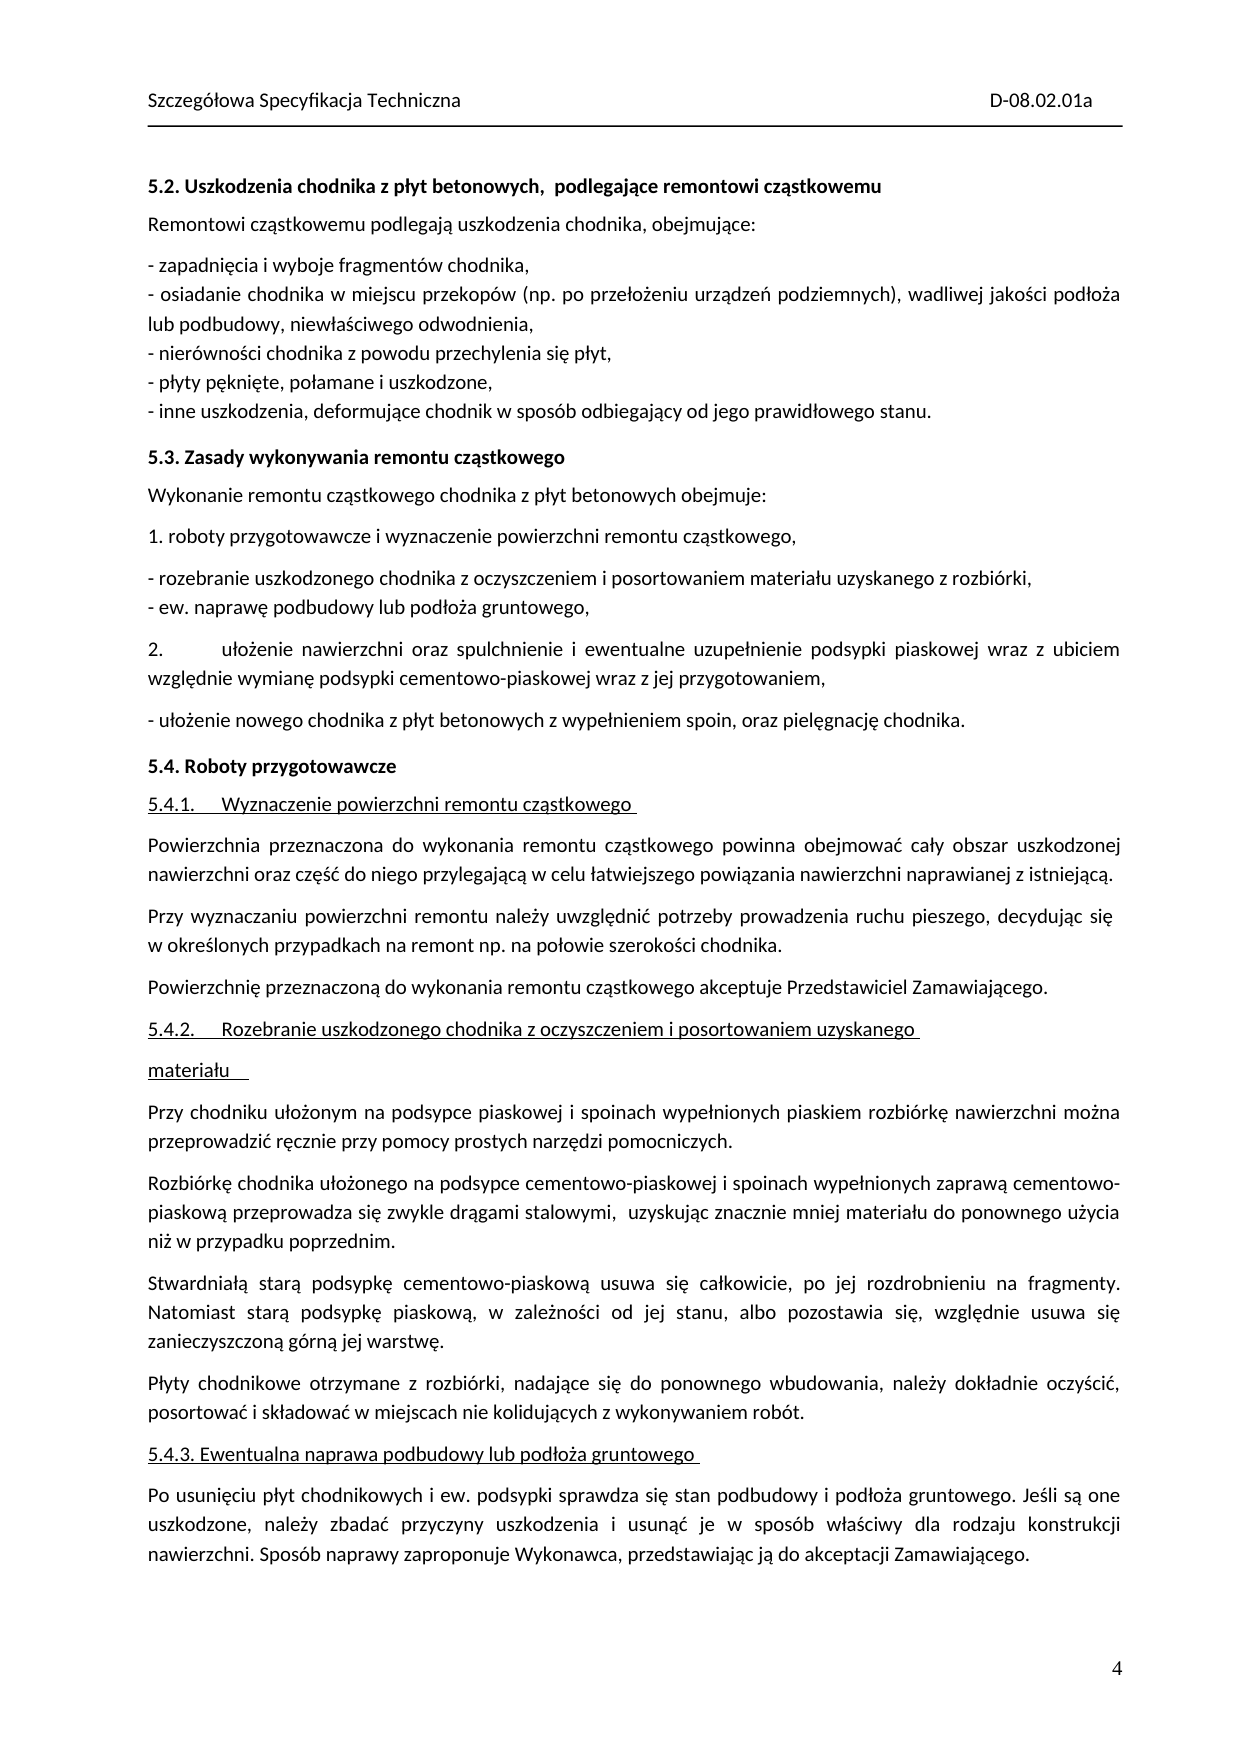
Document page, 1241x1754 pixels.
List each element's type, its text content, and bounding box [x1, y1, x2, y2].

text Przy chodniku ułożonym na podsypce piaskowej i spoinach wypełnionych piaskiem rozbiórkę nawierzchni można przeprowadzić ręcznie przy pomocy prostych narzędzi pomocniczych. [148, 1099, 1122, 1154]
text - nierówności chodnika z powodu przechylenia się płyt, [148, 340, 1122, 365]
subtitle 5.4. Roboty przygotowawcze [148, 753, 1122, 778]
text - płyty pęknięte, połamane i uszkodzone, [148, 369, 1122, 394]
text Płyty chodnikowe otrzymane z rozbiórki, nadające się do ponownego wbudowania, należy dokładnie oczyścić, posortować i składować w miejscach nie kolidujących z wykonywaniem robót. [148, 1370, 1122, 1424]
text - ułożenie nowego chodnika z płyt betonowych z wypełnieniem spoin, oraz pielęgnację chodnika. [148, 707, 1122, 732]
text - inne uszkodzenia, deformujące chodnik w sposób odbiegający od jego prawidłowego stanu. [148, 398, 1122, 424]
text 2. ułożenie nawierzchni oraz spulchnienie i ewentualne uzupełnienie podsypki piaskowej wraz z ubiciem względnie wymianę podsypki cementowo-piaskowej wraz z jej przygotowaniem, [148, 636, 1122, 691]
text - osiadanie chodnika w miejscu przekopów (np. po przełożeniu urządzeń podziemnych), wadliwej jakości podłoża lub podbudowy, niewłaściwego odwodnienia, [148, 282, 1122, 336]
text 5.4.1. Wyznaczenie powierzchni remontu cząstkowego [148, 791, 1122, 816]
text 5.4.3. Ewentualna naprawa podbudowy lub podłoża gruntowego [148, 1441, 1122, 1466]
text Remontowi cząstkowemu podlegają uszkodzenia chodnika, obejmujące: [148, 211, 1122, 236]
text - rozebranie uszkodzonego chodnika z oczyszczeniem i posortowaniem materiału uzyskanego z rozbiórki, [148, 565, 1122, 591]
text Stwardniałą starą podsypkę cementowo-piaskową usuwa się całkowicie, po jej rozdrobnieniu na fragmenty. Natomiast starą podsypkę piaskową, w zależności od jej stanu, albo pozostawia się, względnie usuwa się zanieczyszczoną górną jej warstwę. [148, 1270, 1122, 1354]
text Rozbiórkę chodnika ułożonego na podsypce cementowo-piaskowej i spoinach wypełnionych zaprawą cementowo-piaskową przeprowadza się zwykle drągami stalowymi, uzyskując znacznie mniej materiału do ponownego użycia niż w przypadku poprzednim. [148, 1170, 1122, 1254]
subtitle 5.3. Zasady wykonywania remontu cząstkowego [148, 444, 1122, 469]
text Przy wyznaczaniu powierzchni remontu należy uwzględnić potrzeby prowadzenia ruchu pieszego, decydując się w określonych przypadkach na remont np. na połowie szerokości chodnika. [148, 903, 1122, 958]
text materiału [148, 1057, 1122, 1083]
subtitle 5.2. Uszkodzenia chodnika z płyt betonowych, podlegające remontowi cząstkowemu [148, 173, 1122, 198]
text Powierzchnia przeznaczona do wykonania remontu cząstkowego powinna obejmować cały obszar uszkodzonej nawierzchni oraz część do niego przylegającą w celu łatwiejszego powiązania nawierzchni naprawianej z istniejącą. [148, 832, 1122, 887]
text - ew. naprawę podbudowy lub podłoża gruntowego, [148, 594, 1122, 620]
text 5.4.2. Rozebranie uszkodzonego chodnika z oczyszczeniem i posortowaniem uzyskanego [148, 1016, 1122, 1041]
text Wykonanie remontu cząstkowego chodnika z płyt betonowych obejmuje: [148, 482, 1122, 507]
text - zapadnięcia i wyboje fragmentów chodnika, [148, 252, 1122, 278]
text 1. roboty przygotowawcze i wyznaczenie powierzchni remontu cząstkowego, [148, 524, 1122, 549]
text Po usunięciu płyt chodnikowych i ew. podsypki sprawdza się stan podbudowy i podłoża gruntowego. Jeśli są one uszkodzone, należy zbadać przyczyny uszkodzenia i usunąć je w sposób właściwy dla rodzaju konstrukcji nawierzchni. Sposób naprawy zaproponuje Wykonawca, przedstawiając ją do akceptacji Zamawiającego. [148, 1482, 1122, 1566]
text Powierzchnię przeznaczoną do wykonania remontu cząstkowego akceptuje Przedstawiciel Zamawiającego. [148, 974, 1122, 999]
